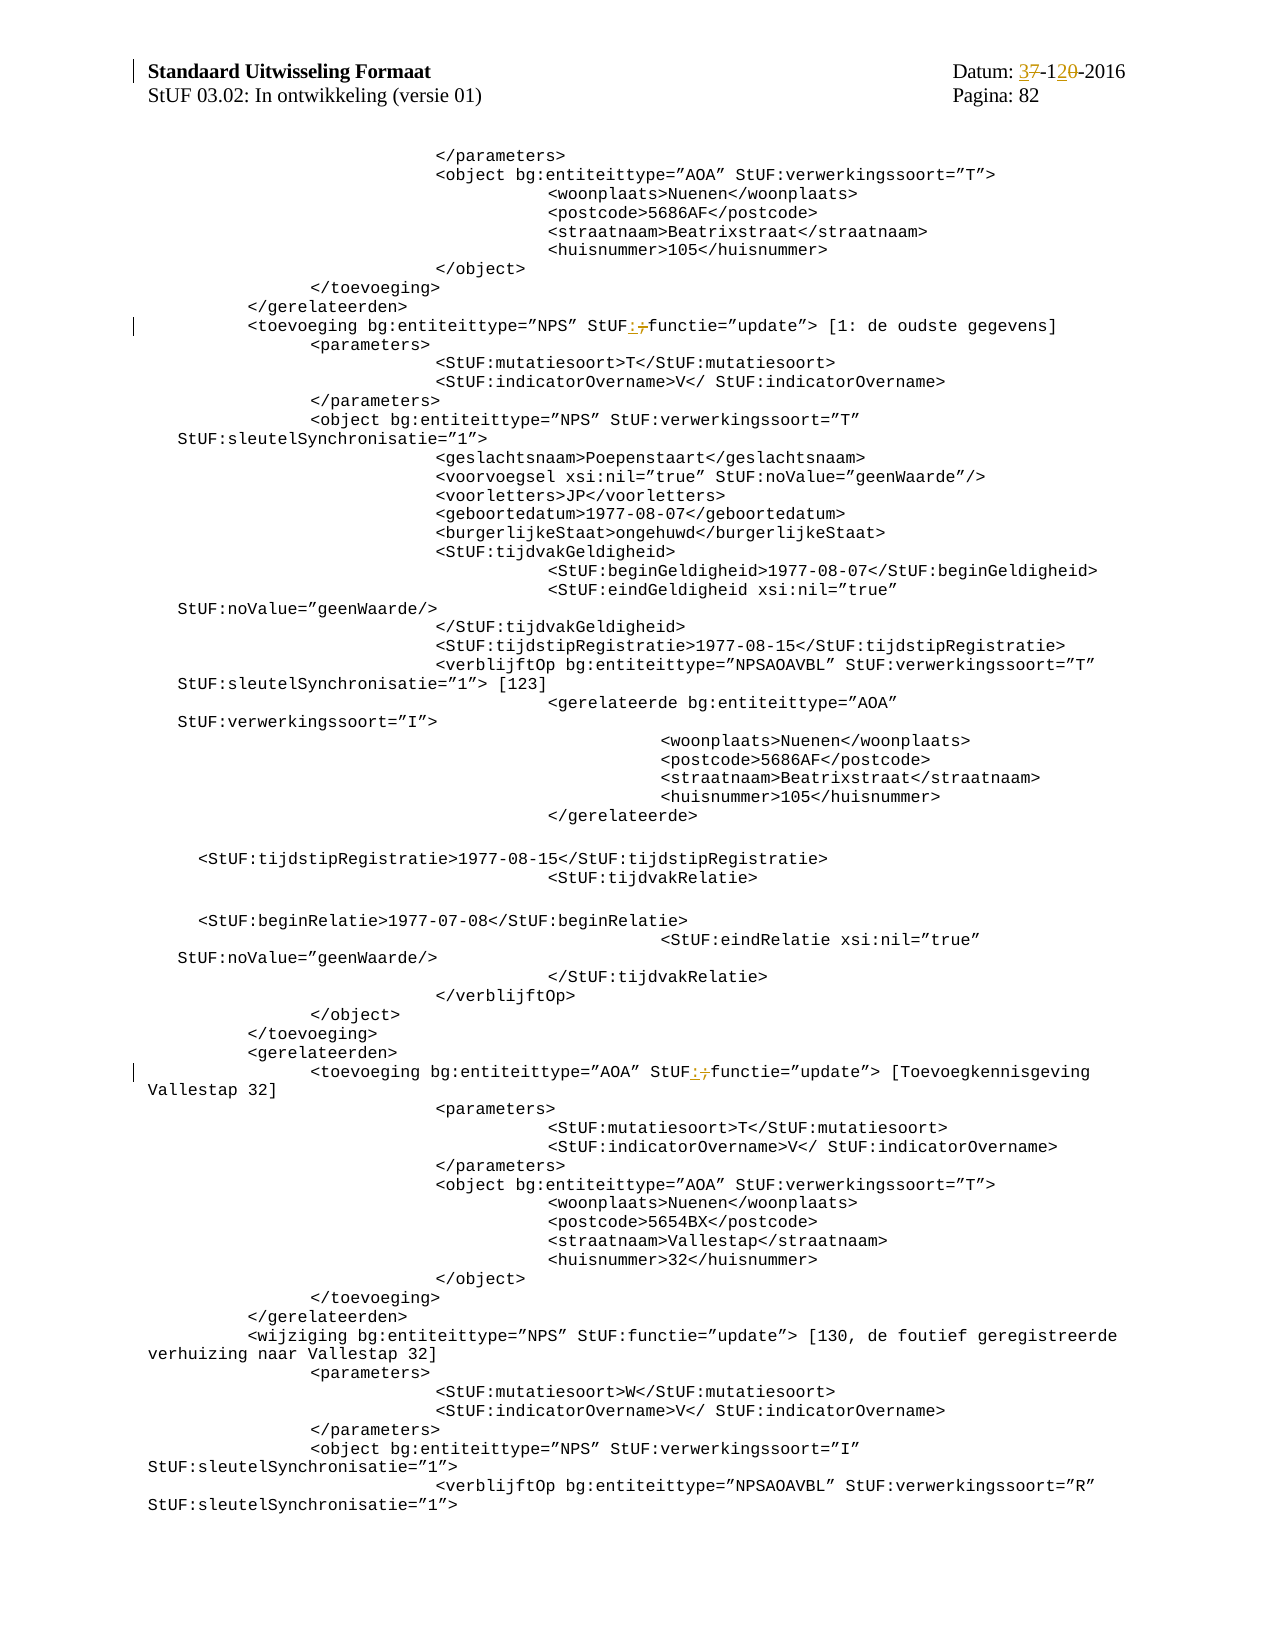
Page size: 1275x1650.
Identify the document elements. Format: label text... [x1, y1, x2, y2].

text <geboortedatum>1977-08-07</geboortedatum> [177, 506, 1127, 525]
text <StUF:indicatorOvername>V</ StUF:indicatorOvername> [148, 1402, 1127, 1421]
text <toevoeging bg:entiteittype=”NPS” StUFfunctie=”update”> [1: de oudste gegevens] [177, 317, 1127, 336]
text <huisnummer>32</huisnummer> [148, 1252, 1127, 1271]
text </StUF:tijdvakRelatie> [177, 969, 1127, 988]
text <wijziging bg:entiteittype=”NPS” StUF:functie=”update”> [130, de foutief geregistreerde verhuizing naar Vallestap 32] [148, 1327, 1127, 1365]
text <StUF:mutatiesoort>W</StUF:mutatiesoort> [148, 1384, 1127, 1402]
text <StUF:tijdstipRegistratie>1977-08-15</StUF:tijdstipRegistratie> [177, 638, 1127, 657]
text <huisnummer>105</huisnummer> [177, 242, 1127, 261]
text </StUF:tijdvakGeldigheid> [177, 619, 1127, 638]
text <straatnaam>Vallestap</straatnaam> [148, 1233, 1127, 1252]
text <object bg:entiteittype=”AOA” StUF:verwerkingssoort=”T”> [148, 1176, 1127, 1195]
text <StUF:indicatorOvername>V</ StUF:indicatorOvername> [148, 1138, 1127, 1157]
text </object> [177, 1007, 1127, 1025]
text <postcode>5686AF</postcode> [177, 204, 1127, 223]
text <burgerlijkeStaat>ongehuwd</burgerlijkeStaat> [177, 525, 1127, 544]
text <woonplaats>Nuenen</woonplaats> [177, 185, 1127, 204]
text <voorletters>JP</voorletters> [177, 487, 1127, 506]
text <voorvoegsel xsi:nil=”true” StUF:noValue=”geenWaarde”/> [177, 468, 1127, 487]
text <object bg:entiteittype=”NPS” StUF:verwerkingssoort=”I” StUF:sleutelSynchronisatie=”1”> [148, 1440, 1127, 1478]
text </gerelateerde> [177, 808, 1127, 826]
text </toevoeging> [148, 1289, 1127, 1308]
text <StUF:mutatiesoort>T</StUF:mutatiesoort> [177, 355, 1127, 374]
text <StUF:eindGeldigheid xsi:nil=”true” StUF:noValue=”geenWaarde/> [177, 581, 1127, 619]
text <verblijftOp bg:entiteittype=”NPSAOAVBL” StUF:verwerkingssoort=”R” StUF:sleutelSynchronisatie=”1”> [148, 1478, 1127, 1516]
text </gerelateerden> [177, 298, 1127, 317]
text <parameters> [148, 1101, 1127, 1120]
text </gerelateerden> [148, 1308, 1127, 1327]
text <straatnaam>Beatrixstraat</straatnaam> [177, 223, 1127, 242]
text <StUF:tijdstipRegistratie>1977-08-15</StUF:tijdstipRegistratie> [177, 826, 1127, 869]
text </parameters> [148, 1421, 1127, 1440]
text <gerelateerde bg:entiteittype=”AOA” StUF:verwerkingssoort=”I”> [177, 694, 1127, 732]
text </verblijftOp> [177, 988, 1127, 1007]
text <StUF:tijdvakGeldigheid> [177, 544, 1127, 562]
text <StUF:tijdvakRelatie> [177, 869, 1127, 888]
text <StUF:eindRelatie xsi:nil=”true” StUF:noValue=”geenWaarde/> [177, 931, 1127, 969]
text </toevoeging> [177, 280, 1127, 298]
text <StUF:beginGeldigheid>1977-08-07</StUF:beginGeldigheid> [177, 562, 1127, 581]
text <woonplaats>Nuenen</woonplaats> [177, 732, 1127, 751]
text <parameters> [177, 336, 1127, 355]
text </parameters> [177, 393, 1127, 412]
text <StUF:indicatorOvername>V</ StUF:indicatorOvername> [177, 374, 1127, 393]
text </parameters> [148, 1157, 1127, 1176]
text <geslachtsnaam>Poepenstaart</geslachtsnaam> [177, 449, 1127, 468]
text </parameters> [177, 148, 1127, 167]
text <straatnaam>Beatrixstraat</straatnaam> [177, 770, 1127, 789]
text <gerelateerden> [177, 1044, 1127, 1063]
text <huisnummer>105</huisnummer> [177, 789, 1127, 808]
text <postcode>5686AF</postcode> [177, 751, 1127, 770]
text <verblijftOp bg:entiteittype=”NPSAOAVBL” StUF:verwerkingssoort=”T” StUF:sleutelSynchronisatie=”1”> [123] [177, 657, 1127, 694]
text <object bg:entiteittype=”AOA” StUF:verwerkingssoort=”T”> [177, 167, 1127, 185]
text <toevoeging bg:entiteittype=”AOA” StUFfunctie=”update”> [Toevoegkennisgeving Vallestap 32] [148, 1063, 1127, 1101]
text <object bg:entiteittype=”NPS” StUF:verwerkingssoort=”T” StUF:sleutelSynchronisatie=”1”> [177, 412, 1127, 449]
text </object> [148, 1271, 1127, 1289]
text <postcode>5654BX</postcode> [148, 1214, 1127, 1233]
text <StUF:beginRelatie>1977-07-08</StUF:beginRelatie> [177, 888, 1127, 931]
text </toevoeging> [177, 1025, 1127, 1044]
text <woonplaats>Nuenen</woonplaats> [148, 1195, 1127, 1214]
text <StUF:mutatiesoort>T</StUF:mutatiesoort> [148, 1120, 1127, 1138]
text <parameters> [148, 1365, 1127, 1384]
text </object> [177, 261, 1127, 280]
